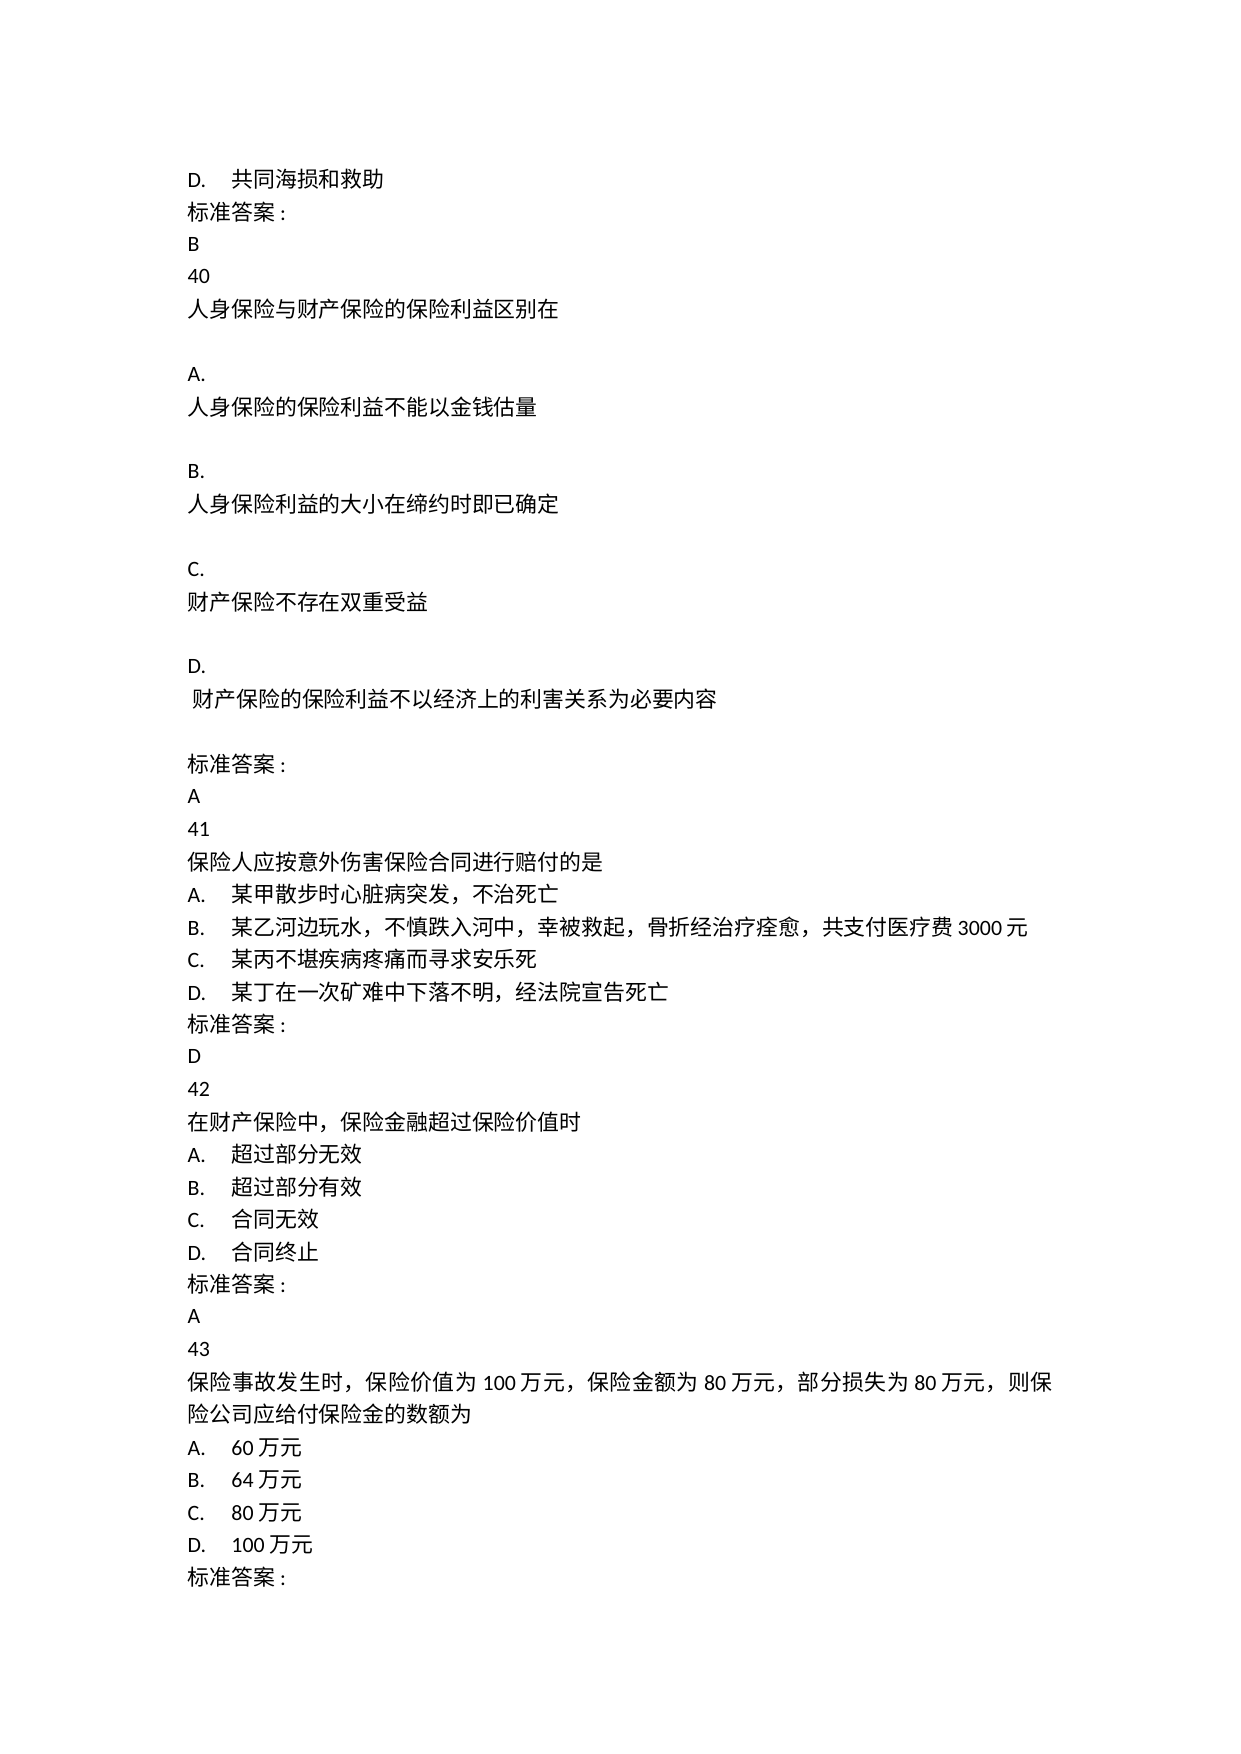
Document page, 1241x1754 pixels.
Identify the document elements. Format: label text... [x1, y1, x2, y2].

text D [187, 1039, 1053, 1072]
text 标准答案 : [187, 1267, 1053, 1299]
text A. [187, 357, 1053, 389]
text A. 60万元 [187, 1429, 1053, 1462]
text 财产保险不存在双重受益 [187, 584, 1053, 617]
text 41 [187, 812, 1053, 844]
text D. 100万元 [187, 1527, 1053, 1559]
text C. [187, 552, 1053, 584]
text 标准答案 : [187, 1007, 1053, 1039]
text A. 超过部分无效 [187, 1137, 1053, 1169]
text 财产保险的保险利益不以经济上的利害关系为必要内容 [187, 682, 1053, 714]
text B. 某乙河边玩水，不慎跌入河中，幸被救起，骨折经治疗痊愈，共支付医疗费3000元 [187, 909, 1053, 942]
text 40 [187, 259, 1053, 292]
text 43 [187, 1332, 1053, 1364]
text 42 [187, 1072, 1053, 1104]
text 保险人应按意外伤害保险合同进行赔付的是 [187, 844, 1053, 877]
text B. 超过部分有效 [187, 1169, 1053, 1202]
text D. 共同海损和救助 [187, 162, 1053, 194]
text 标准答案 : [187, 1559, 1053, 1592]
text 保险事故发生时，保险价值为100万元，保险金额为80万元，部分损失为80万元，则保险公司应给付保险金的数额为 [187, 1364, 1053, 1429]
text 人身保险与财产保险的保险利益区别在 [187, 292, 1053, 324]
text D. [187, 649, 1053, 682]
text B. [187, 454, 1053, 487]
text C. 合同无效 [187, 1202, 1053, 1234]
text 标准答案 : [187, 747, 1053, 779]
text 人身保险利益的大小在缔约时即已确定 [187, 487, 1053, 519]
text B. 64万元 [187, 1462, 1053, 1494]
text C. 某丙不堪疾病疼痛而寻求安乐死 [187, 942, 1053, 974]
text D. 合同终止 [187, 1234, 1053, 1267]
text C. 80万元 [187, 1494, 1053, 1527]
text B [187, 227, 1053, 259]
text A. 某甲散步时心脏病突发，不治死亡 [187, 877, 1053, 909]
text 标准答案 : [187, 194, 1053, 227]
text 在财产保险中，保险金融超过保险价值时 [187, 1104, 1053, 1137]
text A [187, 779, 1053, 812]
text 人身保险的保险利益不能以金钱估量 [187, 389, 1053, 422]
text A [187, 1299, 1053, 1332]
text D. 某丁在一次矿难中下落不明，经法院宣告死亡 [187, 974, 1053, 1007]
